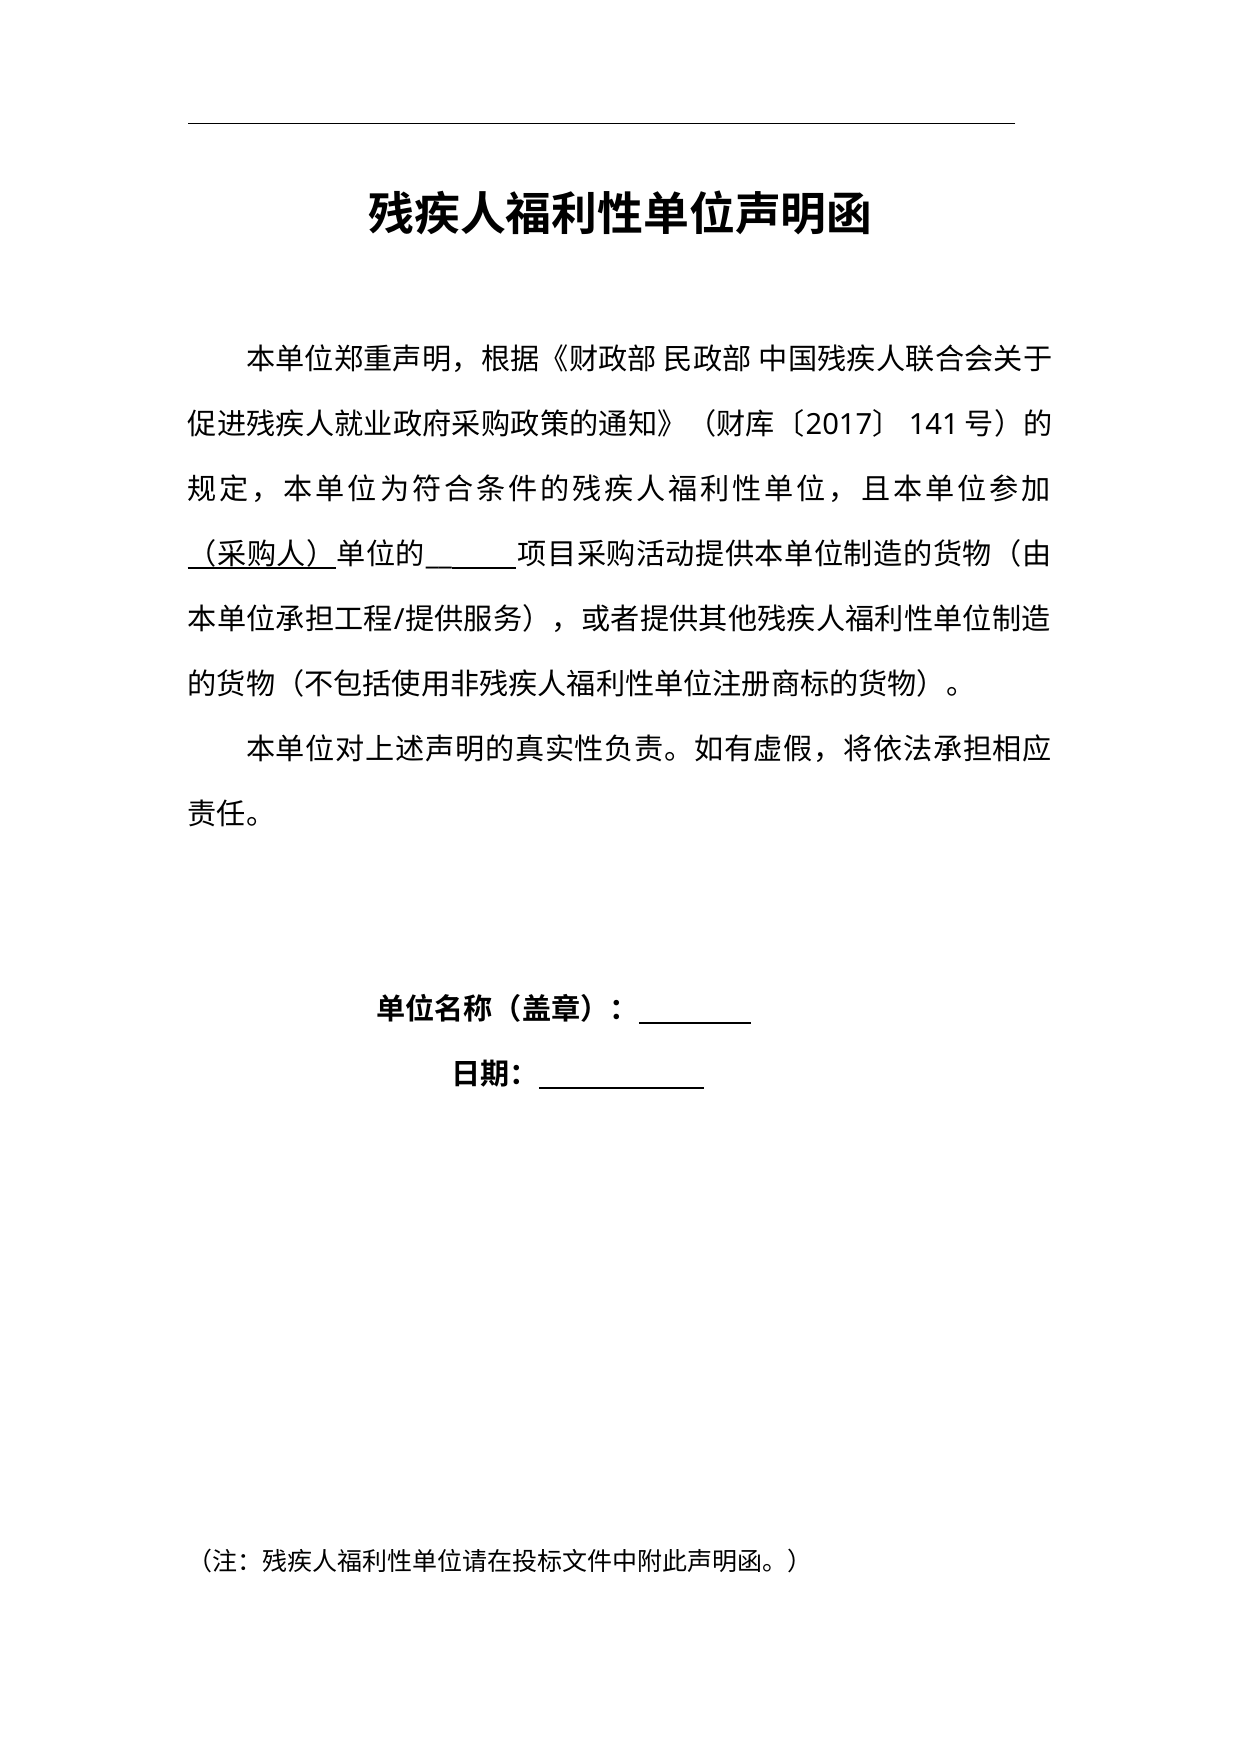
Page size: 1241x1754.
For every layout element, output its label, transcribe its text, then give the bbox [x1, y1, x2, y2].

text 单位名称（盖章）： [255, 974, 1053, 1039]
text 残疾人福利性单位声明函 [187, 162, 1053, 259]
text （注：残疾人福利性单位请在投标文件中附此声明函。） [187, 1527, 1053, 1592]
text 本单位对上述声明的真实性负责。如有虚假，将依法承担相应责任。 [187, 714, 1053, 844]
text 本单位郑重声明，根据《财政部 民政部 中国残疾人联合会关于促进残疾人就业政府采购政策的通知》（财库〔2017〕 141号）的规定，本单位为符合条件的残疾人福利性单位，且本单位参加 （采购人）单位的__ 项目采购活动提供本单位制造的货物（由本单位承担工程/提供服务），或者提供其他残疾人福利性单位制造的货物（不包括使用非残疾人福利性单位注册商标的货物）。 [187, 324, 1053, 714]
text 日期： [187, 1039, 985, 1104]
